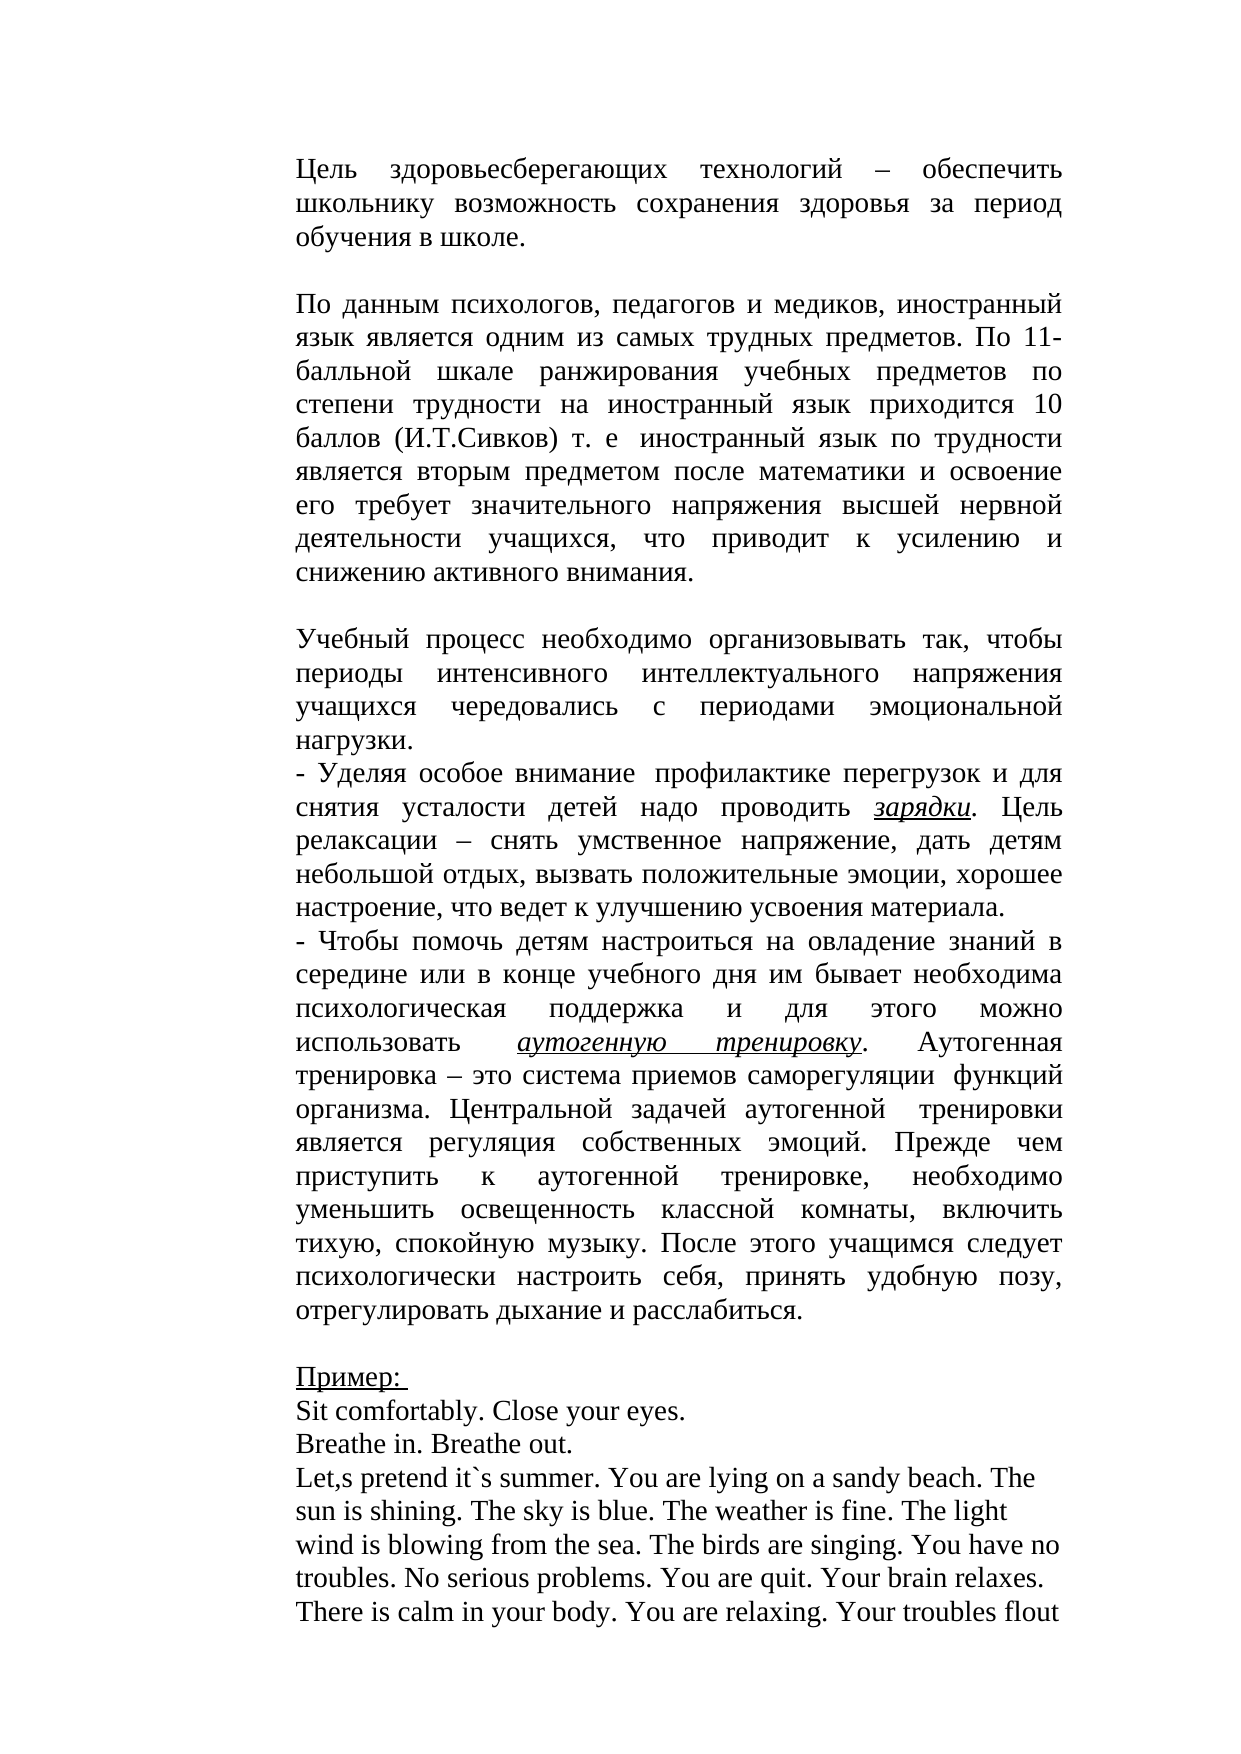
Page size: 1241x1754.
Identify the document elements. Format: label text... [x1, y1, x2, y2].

text Учебный процесс необходимо организовывать так, чтобы периоды интенсивного интеллектуального напряжения учащихся чередовались с периодами эмоциональной нагрузки. [295, 621, 1063, 755]
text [295, 1393, 1063, 1627]
text По данным психологов, педагогов и медиков, иностранный язык является одним из самых трудных предметов. По 11-балльной шкале ранжирования учебных предметов по степени трудности на иностранный язык приходится 10 баллов (И.Т.Сивков) т. е иностранный язык по трудности является вторым предметом после математики и освоение его требует значительного напряжения высшей нервной деятельности учащихся, что приводит к усилению и снижению активного внимания. [295, 286, 1063, 588]
text Цель здоровьесберегающих технологий – обеспечить школьнику возможность сохранения здоровья за период обучения в школе. [295, 152, 1063, 252]
text - Уделяя особое внимание профилактике перегрузок и для снятия усталости детей надо проводить зарядки. Цель релаксации – снять умственное напряжение, дать детям небольшой отдых, вызвать положительные эмоции, хорошее настроение, что ведет к улучшению усвоения материала. [295, 755, 1063, 923]
text - Чтобы помочь детям настроиться на овладение знаний в середине или в конце учебного дня им бывает необходима психологическая поддержка и для этого можно использовать аутогенную тренировку. Аутогенная тренировка – это система приемов саморегуляции функций организма. Центральной задачей аутогенной тренировки является регуляция собственных эмоций. Прежде чем приступить к аутогенной тренировке, необходимо уменьшить освещенность классной комнаты, включить тихую, спокойную музыку. После этого учащимся следует психологически настроить себя, принять удобную позу, отрегулировать дыхание и расслабиться. [295, 923, 1063, 1326]
text Пример: [295, 1359, 1063, 1393]
